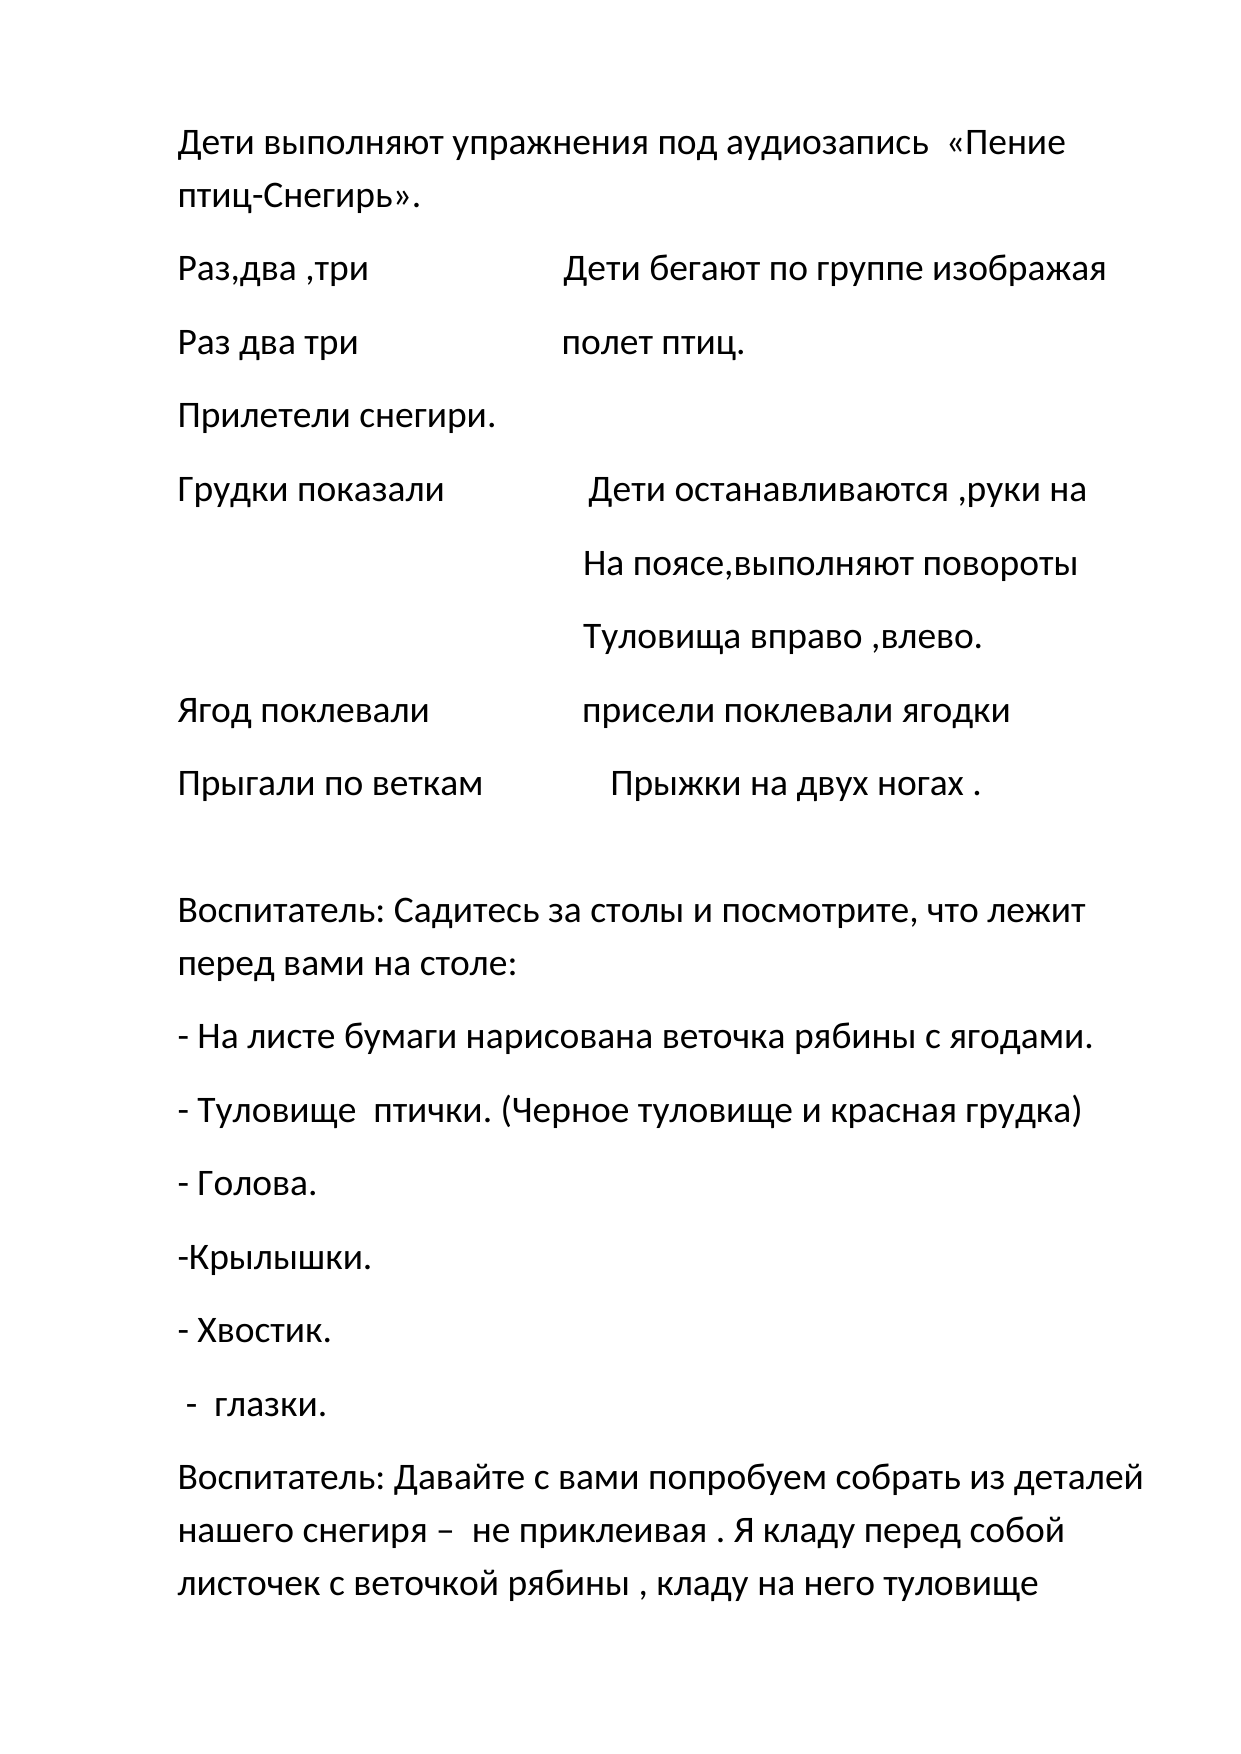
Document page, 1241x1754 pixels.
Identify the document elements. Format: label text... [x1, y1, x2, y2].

text Грудки показали Дети останавливаются ,руки на [177, 465, 1152, 511]
text Прыгали по веткам Прыжки на двух ногах . [177, 759, 1152, 805]
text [177, 1453, 1152, 1604]
text -Крылышки. [177, 1233, 1152, 1278]
text Раз,два ,три Дети бегают по группе изображая [177, 244, 1152, 290]
text Воспитатель: Садитесь за столы и посмотрите, что лежит перед вами на столе: [177, 886, 1152, 984]
text Дети выполняют упражнения под аудиозапись «Пение птиц-Снегирь». [177, 118, 1152, 217]
text На поясе,выполняют повороты [177, 538, 1152, 584]
text - глазки. [177, 1380, 1152, 1426]
text Туловища вправо ,влево. [177, 612, 1152, 658]
text - Туловище птички. (Черное туловище и красная грудка) [177, 1086, 1152, 1131]
text Прилетели снегири. [177, 391, 1152, 437]
text - Хвостик. [177, 1306, 1152, 1352]
text - На листе бумаги нарисована веточка рябины с ягодами. [177, 1012, 1152, 1058]
text - Голова. [177, 1159, 1152, 1205]
text Раз два три полет птиц. [177, 318, 1152, 364]
text Ягод поклевали присели поклевали ягодки [177, 686, 1152, 731]
